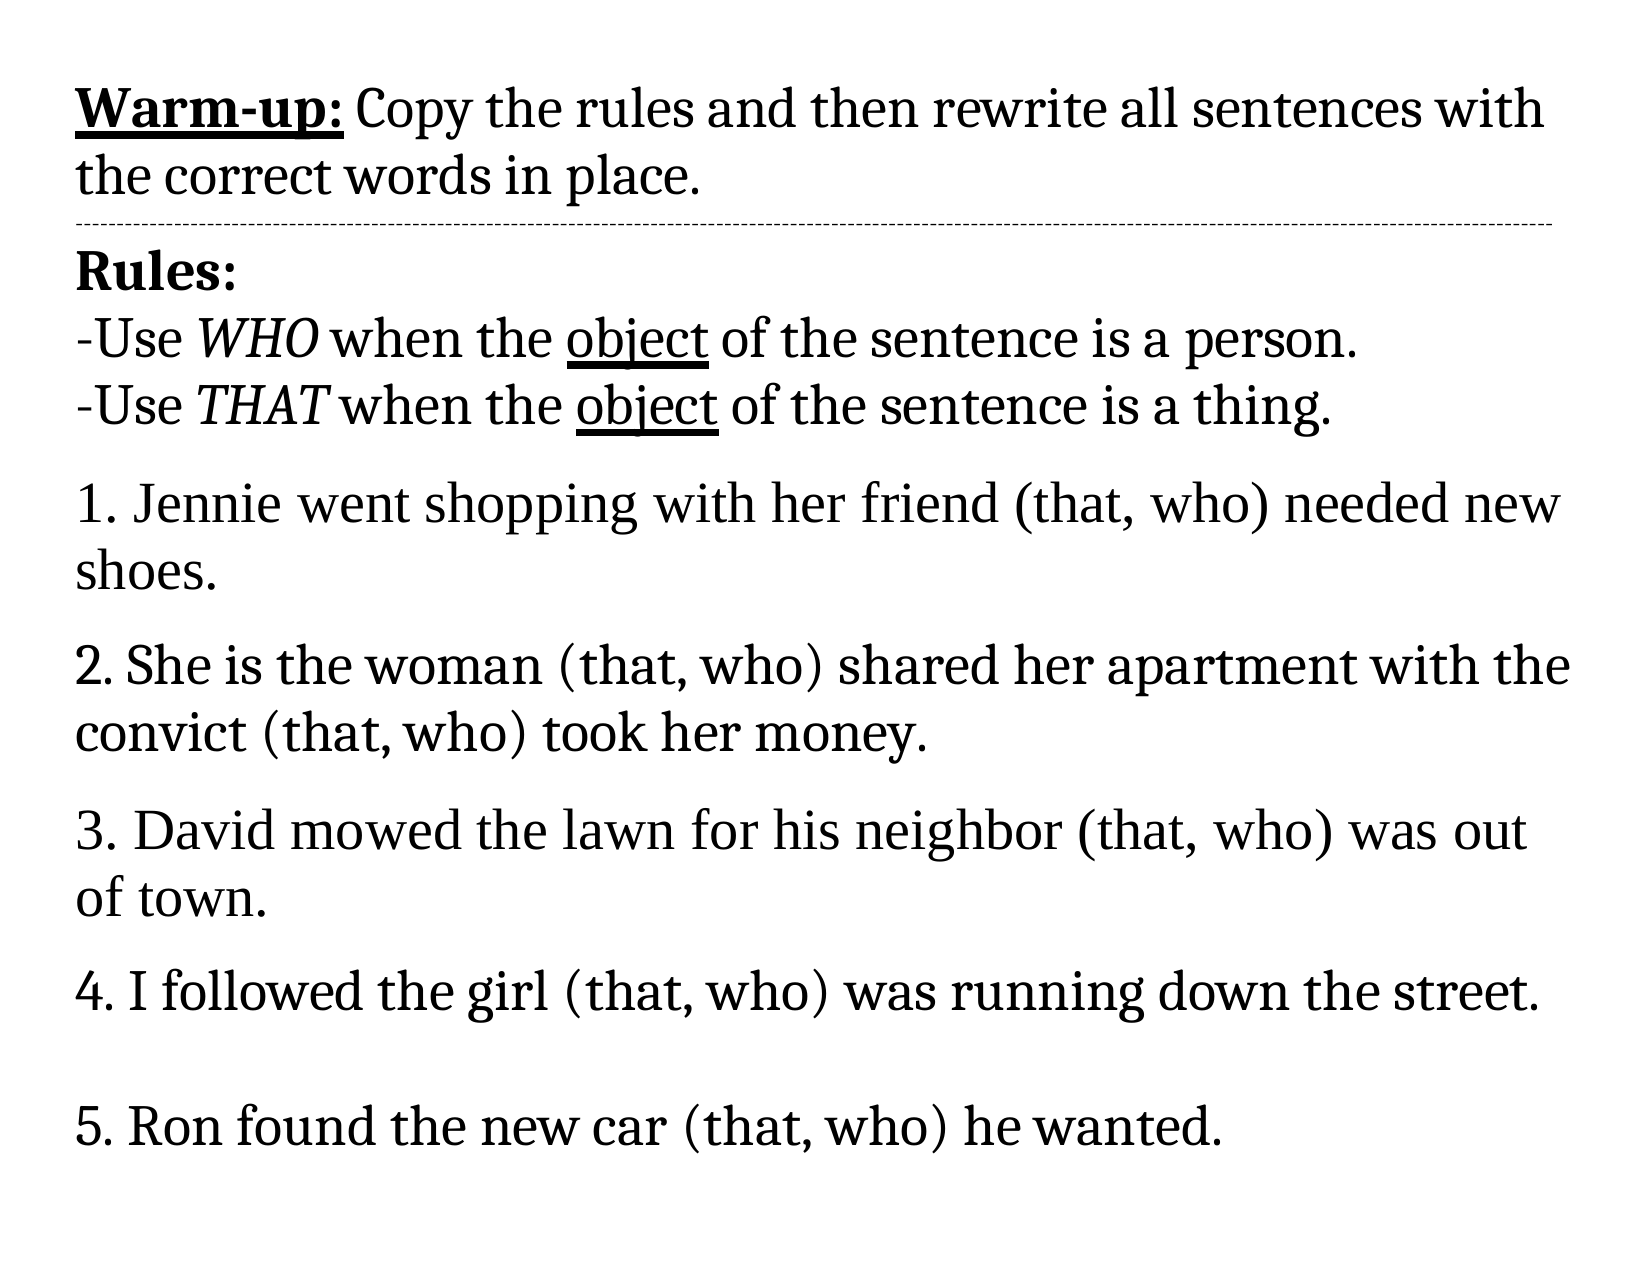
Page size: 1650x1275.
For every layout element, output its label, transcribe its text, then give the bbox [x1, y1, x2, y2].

text 3. David mowed the lawn for his neighbor (that, who) was out of town. [75, 795, 1575, 929]
text -Use THAT when the object of the sentence is a thing. [75, 372, 1575, 439]
text 1. Jennie went shopping with her friend (that, who) needed new shoes. [75, 468, 1575, 602]
text 2. She is the woman (that, who) shared her apartment with the convict (that, who) took her money. [75, 632, 1575, 766]
text -Use WHO when the object of the sentence is a person. [75, 305, 1575, 372]
text 4. I followed the girl (that, who) was running down the street. [75, 958, 1575, 1025]
text Rules: [75, 238, 1575, 305]
text 5. Ron found the new car (that, who) he wanted. [75, 1092, 1575, 1159]
